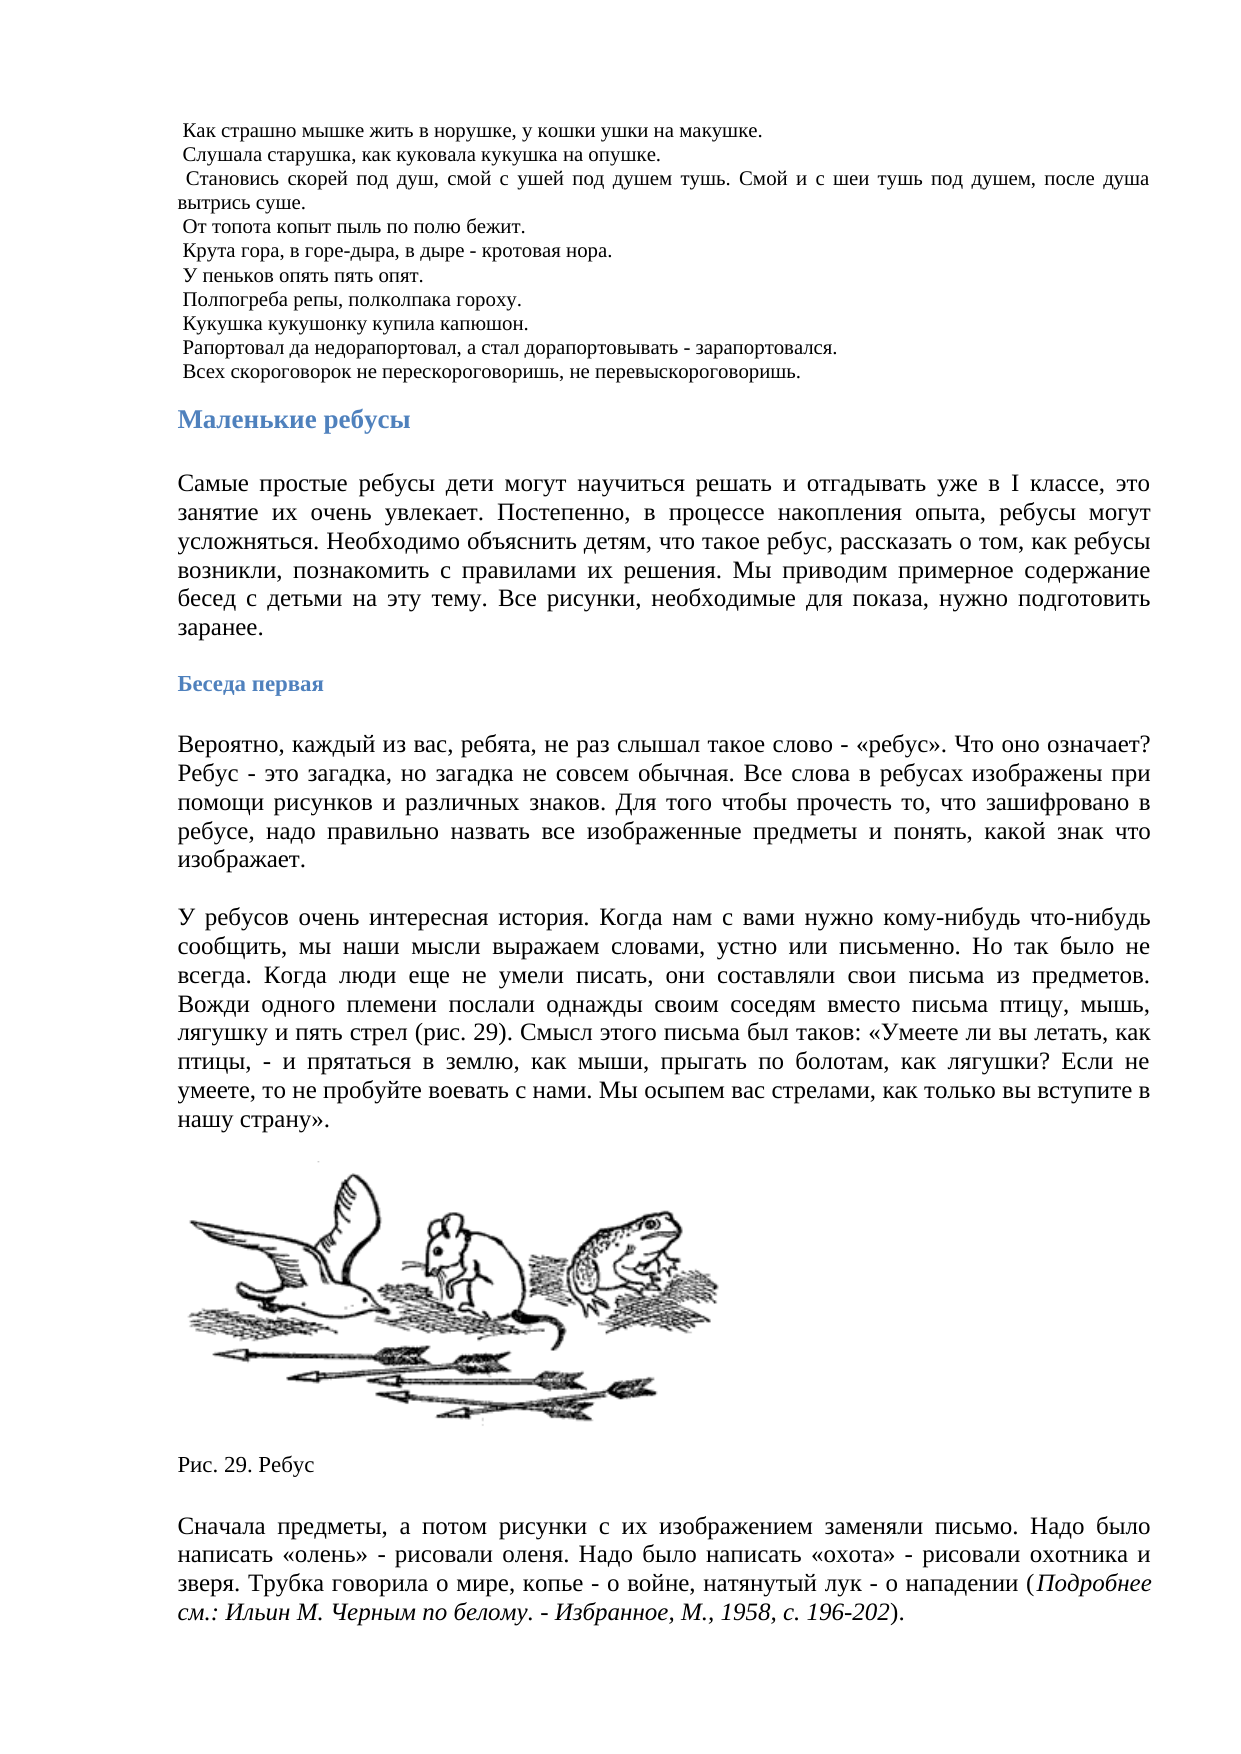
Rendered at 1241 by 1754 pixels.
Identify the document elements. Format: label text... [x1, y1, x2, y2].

text Слушала старушка, как куковала кукушка на опушке. [177, 142, 1152, 166]
picture [177, 1161, 724, 1448]
text У пеньков опять пять опят. [177, 262, 1152, 287]
text Кукушка кукушонку купила капюшон. [177, 311, 1152, 335]
text У ребусов очень интересная история. Когда нам с вами нужно кому-нибудь что-нибудь сообщить, мы наши мысли выражаем словами, устно или письменно. Но так было не всегда. Когда люди еще не умели писать, они составляли свои письма из предметов. Вожди одного племени послали однажды своим соседям вместо письма птицу, мышь, лягушку и пять стрел (рис. 29). Смысл этого письма был таков: «Умеете ли вы летать, как птицы, - и прятаться в землю, как мыши, прыгать по болотам, как лягушки? Если не умеете, то не пробуйте воевать с нами. Мы осыпем вас стрелами, как только вы вступите в нашу страну». [177, 902, 1152, 1132]
subtitle Беседа первая [177, 670, 1152, 697]
text Сначала предметы, а потом рисунки с их изображением заменяли письмо. Надо было написать «олень» - рисовали оленя. Надо было написать «охота» - рисовали охотника и зверя. Трубка говорила о мире, копье - о войне, натянутый лук - о нападении (Подробнее см.: Ильин М. Черным по белому. - Избранное, М., 1958, с. 196-202). [177, 1511, 1152, 1626]
text Становись скорей под душ, смой с ушей под душем тушь. Смой и с шеи тушь под душем, после душа вытрись суше. [177, 166, 1152, 214]
text Крута гора, в горе-дыра, в дыре - кротовая нора. [177, 238, 1152, 262]
text Вероятно, каждый из вас, ребята, не раз слышал такое слово - «ребус». Что оно означает? Ребус - это загадка, но загадка не совсем обычная. Все слова в ребусах изображены при помощи рисунков и различных знаков. Для того чтобы прочесть то, что зашифровано в ребусе, надо правильно назвать все изображенные предметы и понять, какой знак что изображает. [177, 729, 1152, 873]
text Рапортовал да недорапортовал, а стал дорапортовывать - зарапортовался. [177, 335, 1152, 359]
text Полпогреба репы, полколпака гороху. [177, 287, 1152, 311]
text Всех скороговорок не перескороговоришь, не перевыскороговоришь. [177, 359, 1152, 383]
text Как страшно мышке жить в норушке, у кошки ушки на макушке. [177, 118, 1152, 142]
text От топота копыт пыль по полю бежит. [177, 214, 1152, 238]
text Самые простые ребусы дети могут научиться решать и отгадывать уже в I классе, это занятие их очень увлекает. Постепенно, в процессе накопления опыта, ребусы могут усложняться. Необходимо объяснить детям, что такое ребус, рассказать о том, как ребусы возникли, познакомить с правилами их решения. Мы приводим примерное содержание бесед с детьми на эту тему. Все рисунки, необходимые для показа, нужно подготовить заранее. [177, 468, 1152, 641]
subtitle Маленькие ребусы [177, 404, 1152, 435]
